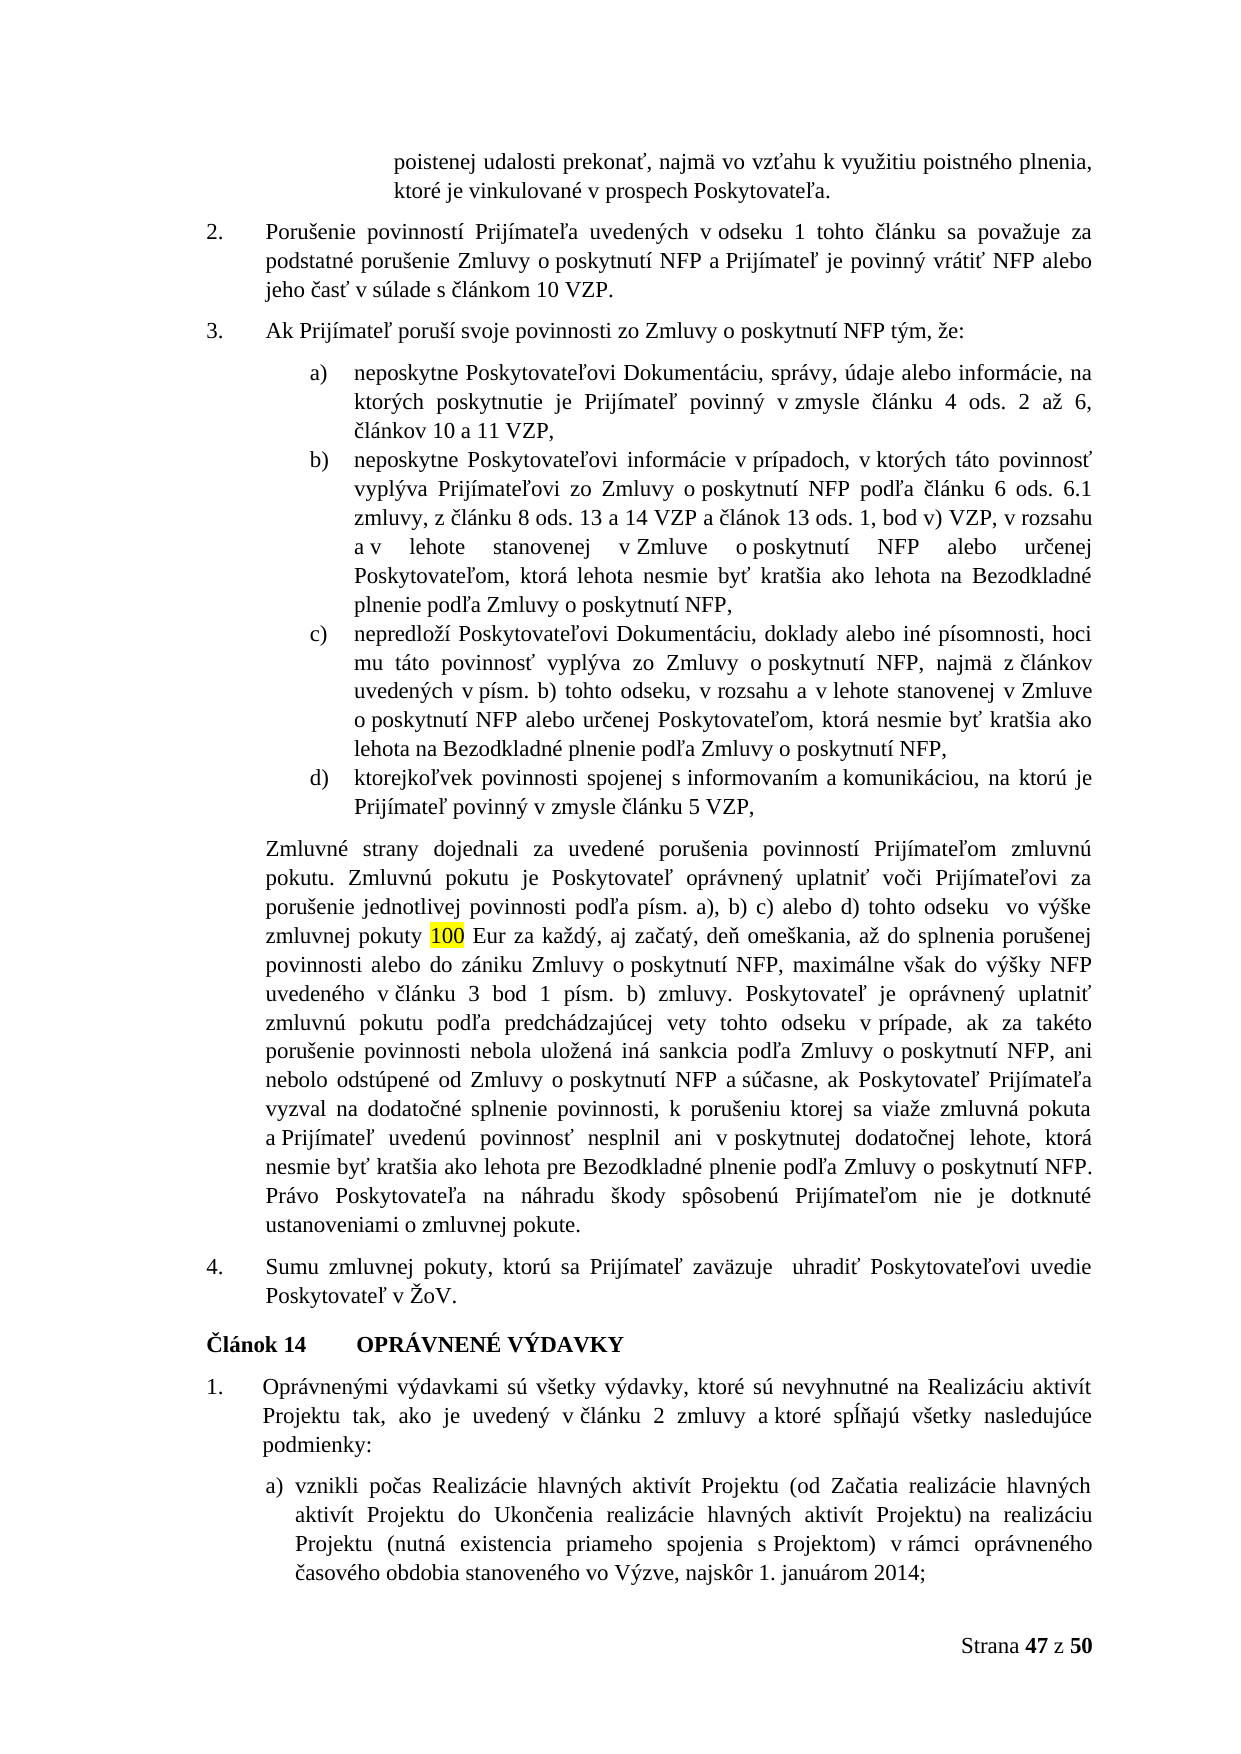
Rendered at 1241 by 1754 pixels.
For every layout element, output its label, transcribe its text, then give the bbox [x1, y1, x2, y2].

list Porušenie povinností Prijímateľa uvedených v odseku 1 tohto článku sa považuje za podstatné porušenie Zmluvy o poskytnutí NFP a Prijímateľ je povinný vrátiť NFP alebo jeho časť v súlade s článkom 10 VZP. [206, 218, 1092, 302]
list vznikli počas Realizácie hlavných aktivít Projektu (od Začatia realizácie hlavných aktivít Projektu do Ukončenia realizácie hlavných aktivít Projektu) na realizáciu Projektu (nutná existencia priameho spojenia s Projektom) v rámci oprávneného časového obdobia stanoveného vo Výzve, najskôr 1. januárom 2014; [265, 1472, 1092, 1586]
list ktorejkoľvek povinnosti spojenej s informovaním a komunikáciou, na ktorú je Prijímateľ povinný v zmysle článku 5 VZP, [309, 764, 1092, 820]
list nepredloží Poskytovateľovi Dokumentáciu, doklady alebo iné písomnosti, hoci mu táto povinnosť vyplýva zo Zmluvy o poskytnutí NFP, najmä z článkov uvedených v písm. b) tohto odseku, v rozsahu a v lehote stanovenej v Zmluve o poskytnutí NFP alebo určenej Poskytovateľom, ktorá nesmie byť kratšia ako lehota na Bezodkladné plnenie podľa Zmluvy o poskytnutí NFP, [309, 619, 1092, 762]
list Sumu zmluvnej pokuty, ktorú sa Prijímateľ zaväzuje uhradiť Poskytovateľovi uvedie Poskytovateľ v ŽoV. [206, 1253, 1092, 1308]
list Ak Prijímateľ poruší svoje povinnosti zo Zmluvy o poskytnutí NFP tým, že: [206, 317, 1092, 344]
text Zmluvné strany dojednali za uvedené porušenia povinností Prijímateľom zmluvnú pokutu. Zmluvnú pokutu je Poskytovateľ oprávnený uplatniť voči Prijímateľovi za porušenie jednotlivej povinnosti podľa písm. a), b) c) alebo d) tohto odseku vo výške zmluvnej pokuty 100 Eur za každý, aj začatý, deň omeškania, až do splnenia porušenej povinnosti alebo do zániku Zmluvy o poskytnutí NFP, maximálne však do výšky NFP uvedeného v článku 3 bod 1 písm. b) zmluvy. Poskytovateľ je oprávnený uplatniť zmluvnú pokutu podľa predchádzajúcej vety tohto odseku v prípade, ak za takéto porušenie povinnosti nebola uložená iná sankcia podľa Zmluvy o poskytnutí NFP, ani nebolo odstúpené od Zmluvy o poskytnutí NFP a súčasne, ak Poskytovateľ Prijímateľa vyzval na dodatočné splnenie povinnosti, k porušeniu ktorej sa viaže zmluvná pokuta a Prijímateľ uvedenú povinnosť nesplnil ani v poskytnutej dodatočnej lehote, ktorá nesmie byť kratšia ako lehota pre Bezodkladné plnenie podľa Zmluvy o poskytnutí NFP. Právo Poskytovateľa na náhradu škody spôsobenú Prijímateľom nie je dotknuté ustanoveniami o zmluvnej pokute. [265, 835, 1092, 1238]
list neposkytne Poskytovateľovi Dokumentáciu, správy, údaje alebo informácie, na ktorých poskytnutie je Prijímateľ povinný v zmysle článku 4 ods. 2 až 6, článkov 10 a 11 VZP, [309, 359, 1092, 443]
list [319, 148, 1092, 203]
list neposkytne Poskytovateľovi informácie v prípadoch, v ktorých táto povinnosť vyplýva Prijímateľovi zo Zmluvy o poskytnutí NFP podľa článku 6 ods. 6.1 zmluvy, z článku 8 ods. 13 a 14 VZP a článok 13 ods. 1, bod v) VZP, v rozsahu a v lehote stanovenej v Zmluve o poskytnutí NFP alebo určenej Poskytovateľom, ktorá lehota nesmie byť kratšia ako lehota na Bezodkladné plnenie podľa Zmluvy o poskytnutí NFP, [309, 446, 1092, 617]
subtitle Článok 14 OPRÁVNENÉ Výdavky [206, 1331, 1092, 1358]
list Oprávnenými výdavkami sú všetky výdavky, ktoré sú nevyhnutné na Realizáciu aktivít Projektu tak, ako je uvedený v článku 2 zmluvy a ktoré spĺňajú všetky nasledujúce podmienky: [206, 1373, 1092, 1457]
